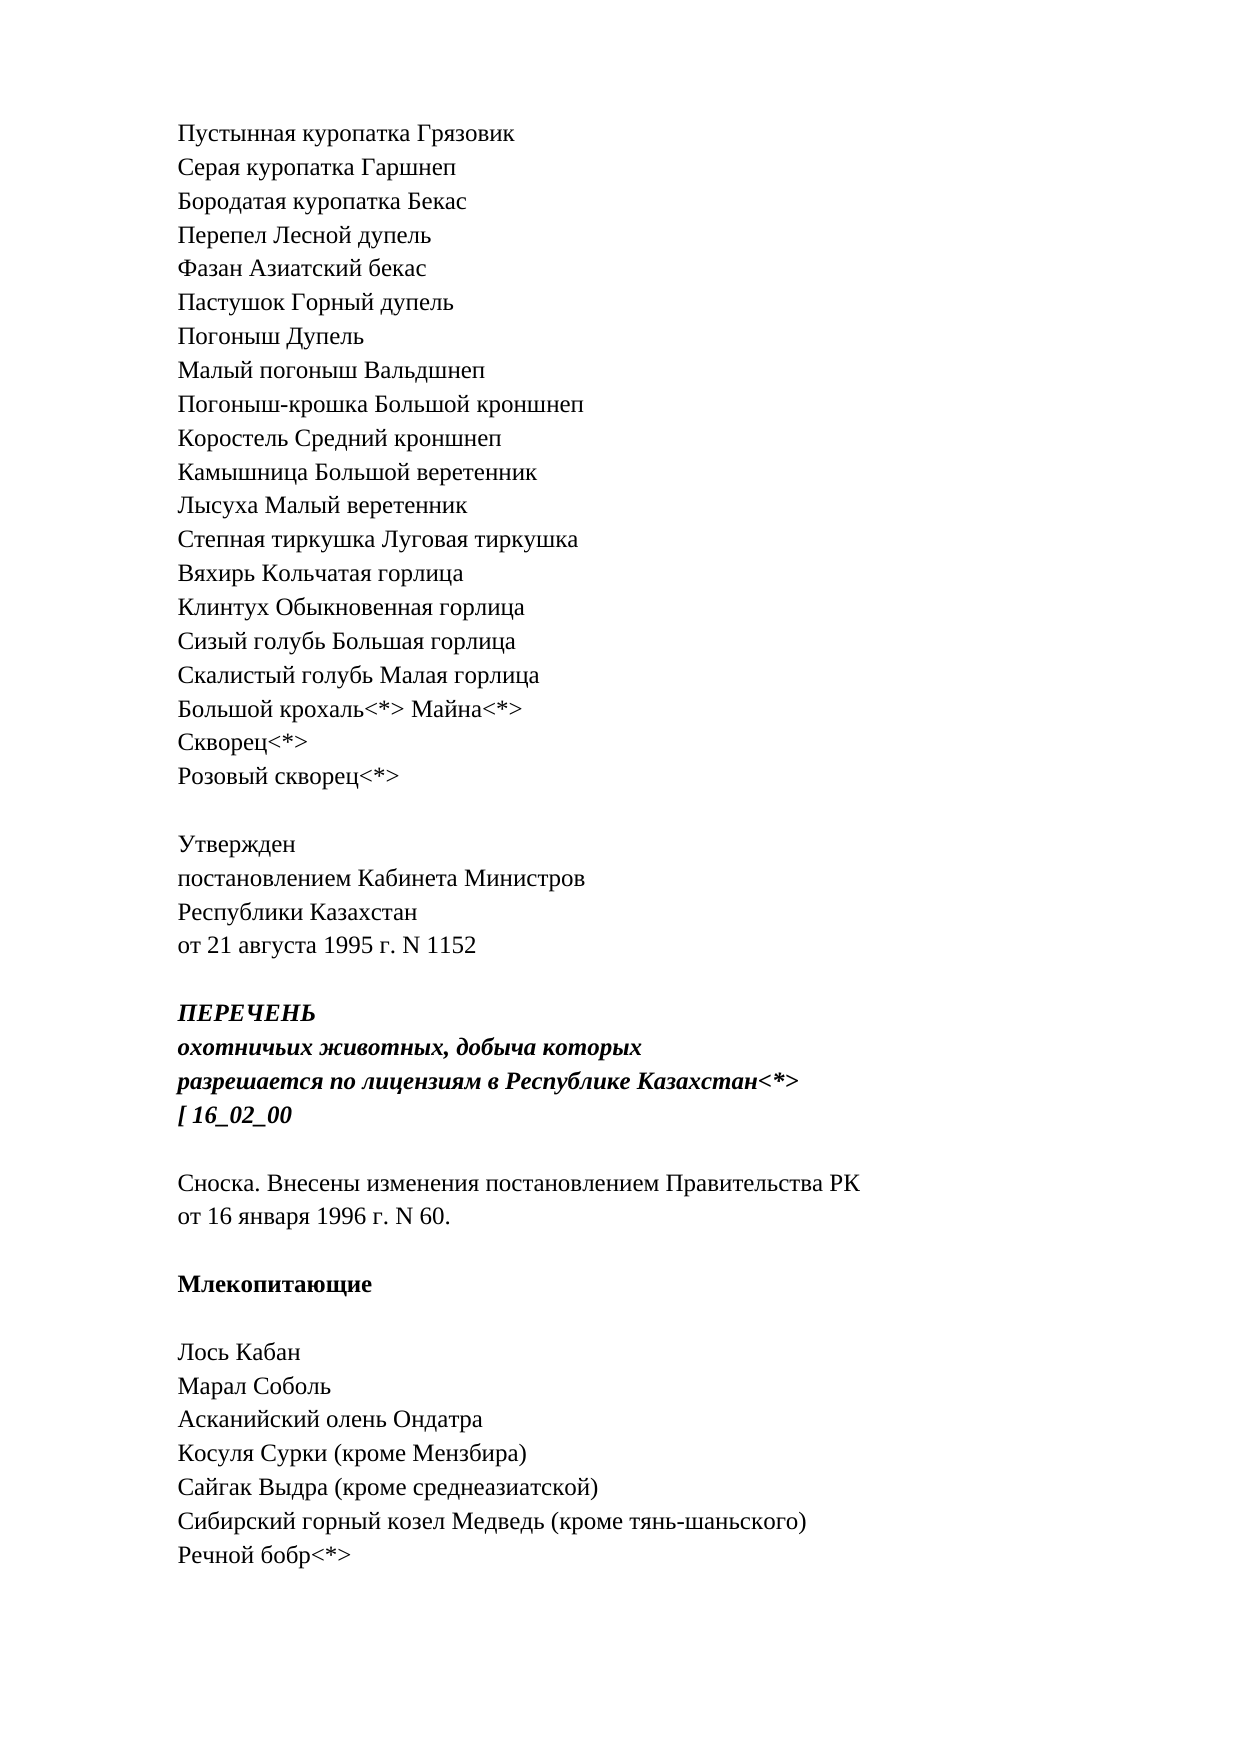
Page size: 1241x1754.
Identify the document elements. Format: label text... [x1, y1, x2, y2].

text охотничьих животных, добыча которых [177, 1032, 1152, 1061]
text Млекопитающие [177, 1269, 1152, 1298]
text Коростель Средний кроншнеп [177, 423, 1152, 452]
text Косуля Сурки (кроме Мензбира) [177, 1438, 1152, 1467]
text Речной бобp<*> [177, 1540, 1152, 1569]
text Бородатая куропатка Бекас [177, 186, 1152, 214]
text [ 16_02_00 [177, 1100, 1152, 1129]
text Сизый голубь Большая горлица [177, 626, 1152, 655]
text Большой кpохаль<*> Майна<*> [177, 694, 1152, 722]
text Сквоpец<*> [177, 727, 1152, 756]
text Малый погоныш Вальдшнеп [177, 355, 1152, 384]
text Утвержден [177, 829, 1152, 858]
text от 16 янваpя 1996 г. N 60. [177, 1201, 1152, 1230]
text Марал Соболь [177, 1371, 1152, 1399]
text Вяхирь Кольчатая горлица [177, 558, 1152, 587]
text Погоныш Дупель [177, 321, 1152, 350]
text Лось Кабан [177, 1337, 1152, 1366]
text Сайгак Выдра (кроме среднеазиатской) [177, 1472, 1152, 1501]
text Погоныш-крошка Большой кроншнеп [177, 389, 1152, 418]
text Камышница Большой веретенник [177, 457, 1152, 485]
text Фазан Азиатский бекас [177, 253, 1152, 282]
text Лысуха Малый веретенник [177, 491, 1152, 519]
text Скалистый голубь Малая горлица [177, 660, 1152, 688]
text Розовый сквоpец<*> [177, 761, 1152, 790]
text разрешается по лицензиям в Республике Казахстан<*> [177, 1066, 1152, 1095]
text Сибирский горный козел Медведь (кроме тянь-шаньского) [177, 1506, 1152, 1535]
text Степная тиркушка Луговая тиркушка [177, 524, 1152, 553]
text Республики Казахстан [177, 897, 1152, 926]
text Клинтух Обыкновенная горлица [177, 592, 1152, 621]
text Пустынная куропатка Грязовик [177, 118, 1152, 147]
text от 21 августа 1995 г. N 1152 [177, 931, 1152, 959]
text Серая куропатка Гаршнеп [177, 152, 1152, 181]
text ПЕРЕЧЕНЬ [177, 998, 1152, 1027]
text постановлением Кабинета Министров [177, 863, 1152, 892]
text Асканийский олень Ондатра [177, 1404, 1152, 1433]
text Сноска. Внесены изменения постановлением Пpавительства РК [177, 1168, 1152, 1196]
text Перепел Лесной дупель [177, 220, 1152, 248]
text Пастушок Горный дупель [177, 287, 1152, 316]
